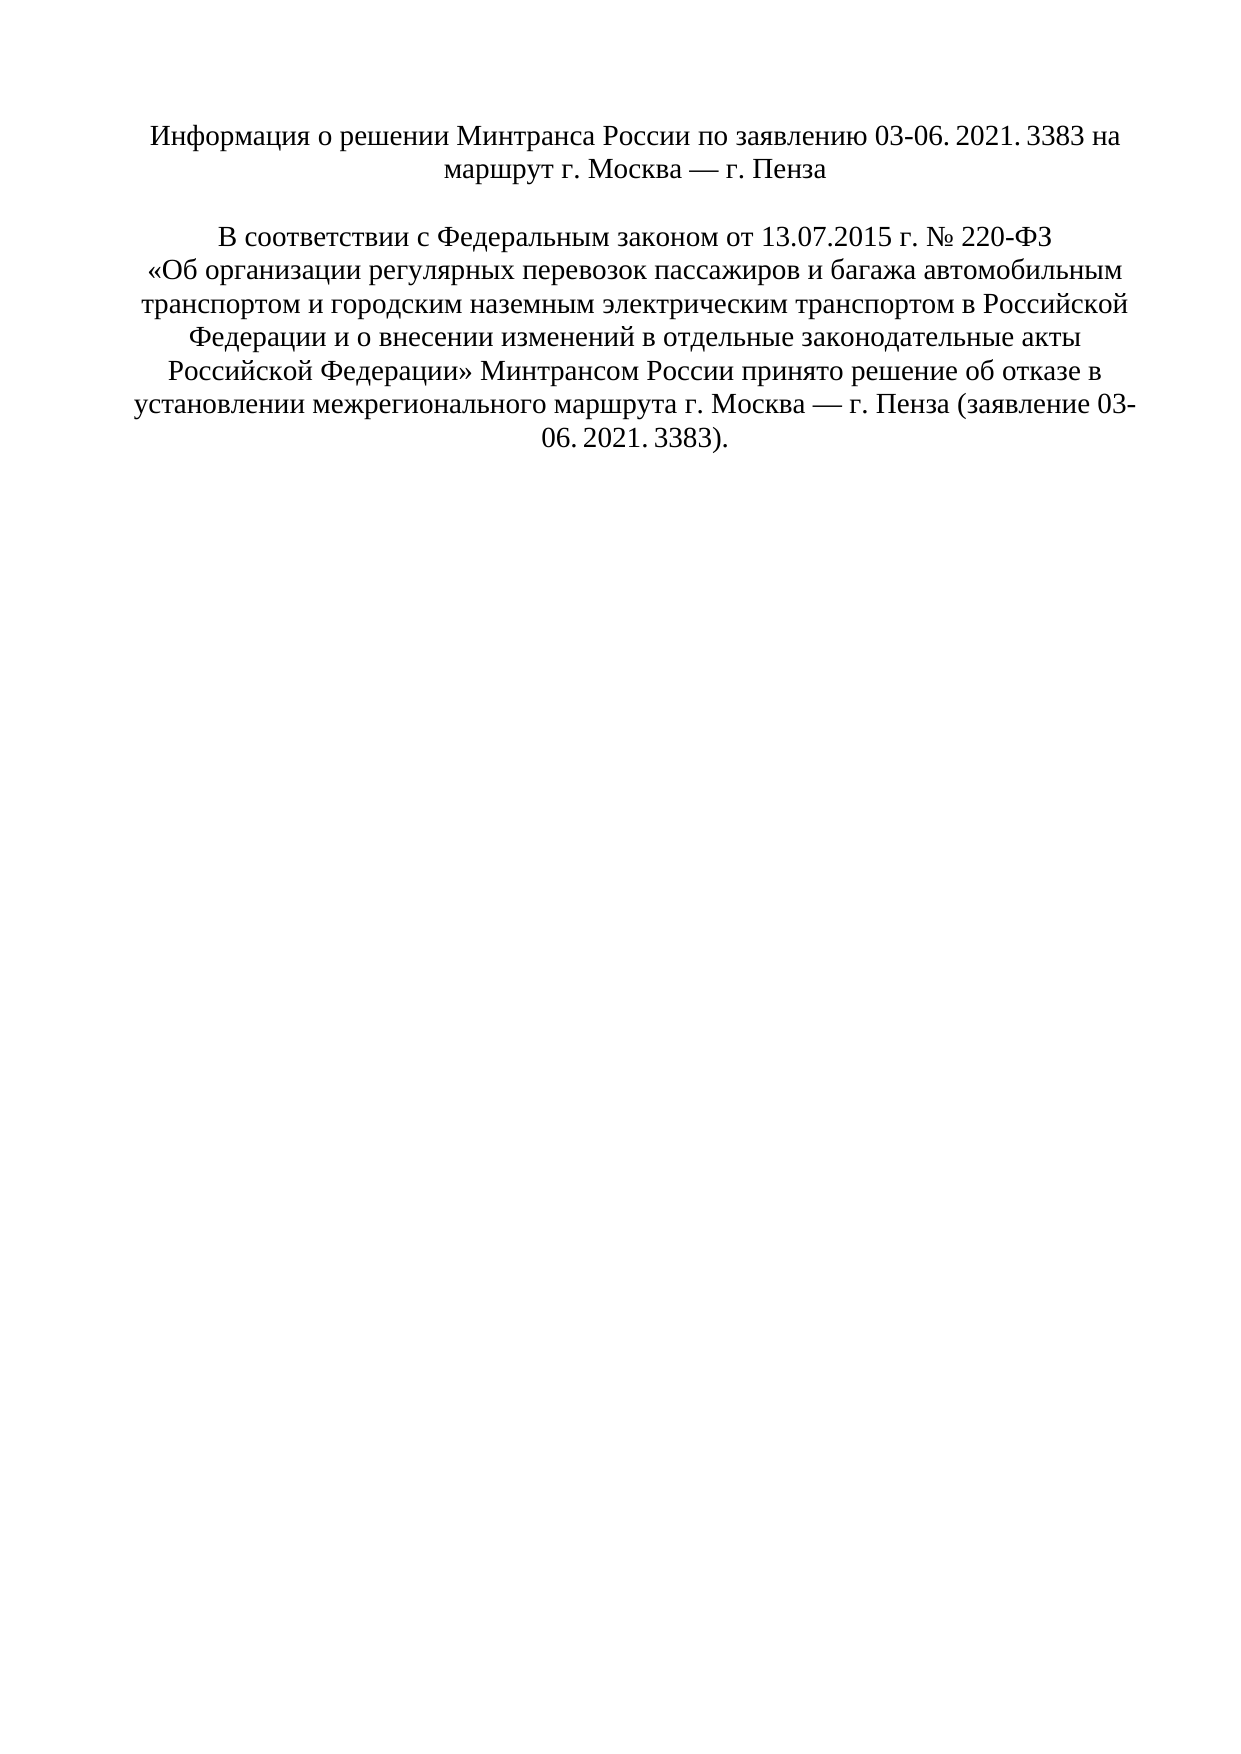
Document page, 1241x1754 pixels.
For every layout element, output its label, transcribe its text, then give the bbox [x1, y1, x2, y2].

text Информация о решении Минтранса России по заявлению 03-06. 2021. 3383 на маршрут г. Москва — г. Пенза [118, 118, 1152, 185]
text В соответствии с Федеральным законом от 13.07.2015 г. № 220-ФЗ «Об организации регулярных перевозок пассажиров и багажа автомобильным транспортом и городским наземным электрическим транспортом в Российской Федерации и о внесении изменений в отдельные законодательные акты Российской Федерации» Минтрансом России принято решение об отказе в установлении межрегионального маршрута г. Москва — г. Пенза (заявление 03-06. 2021. 3383). [118, 219, 1152, 453]
